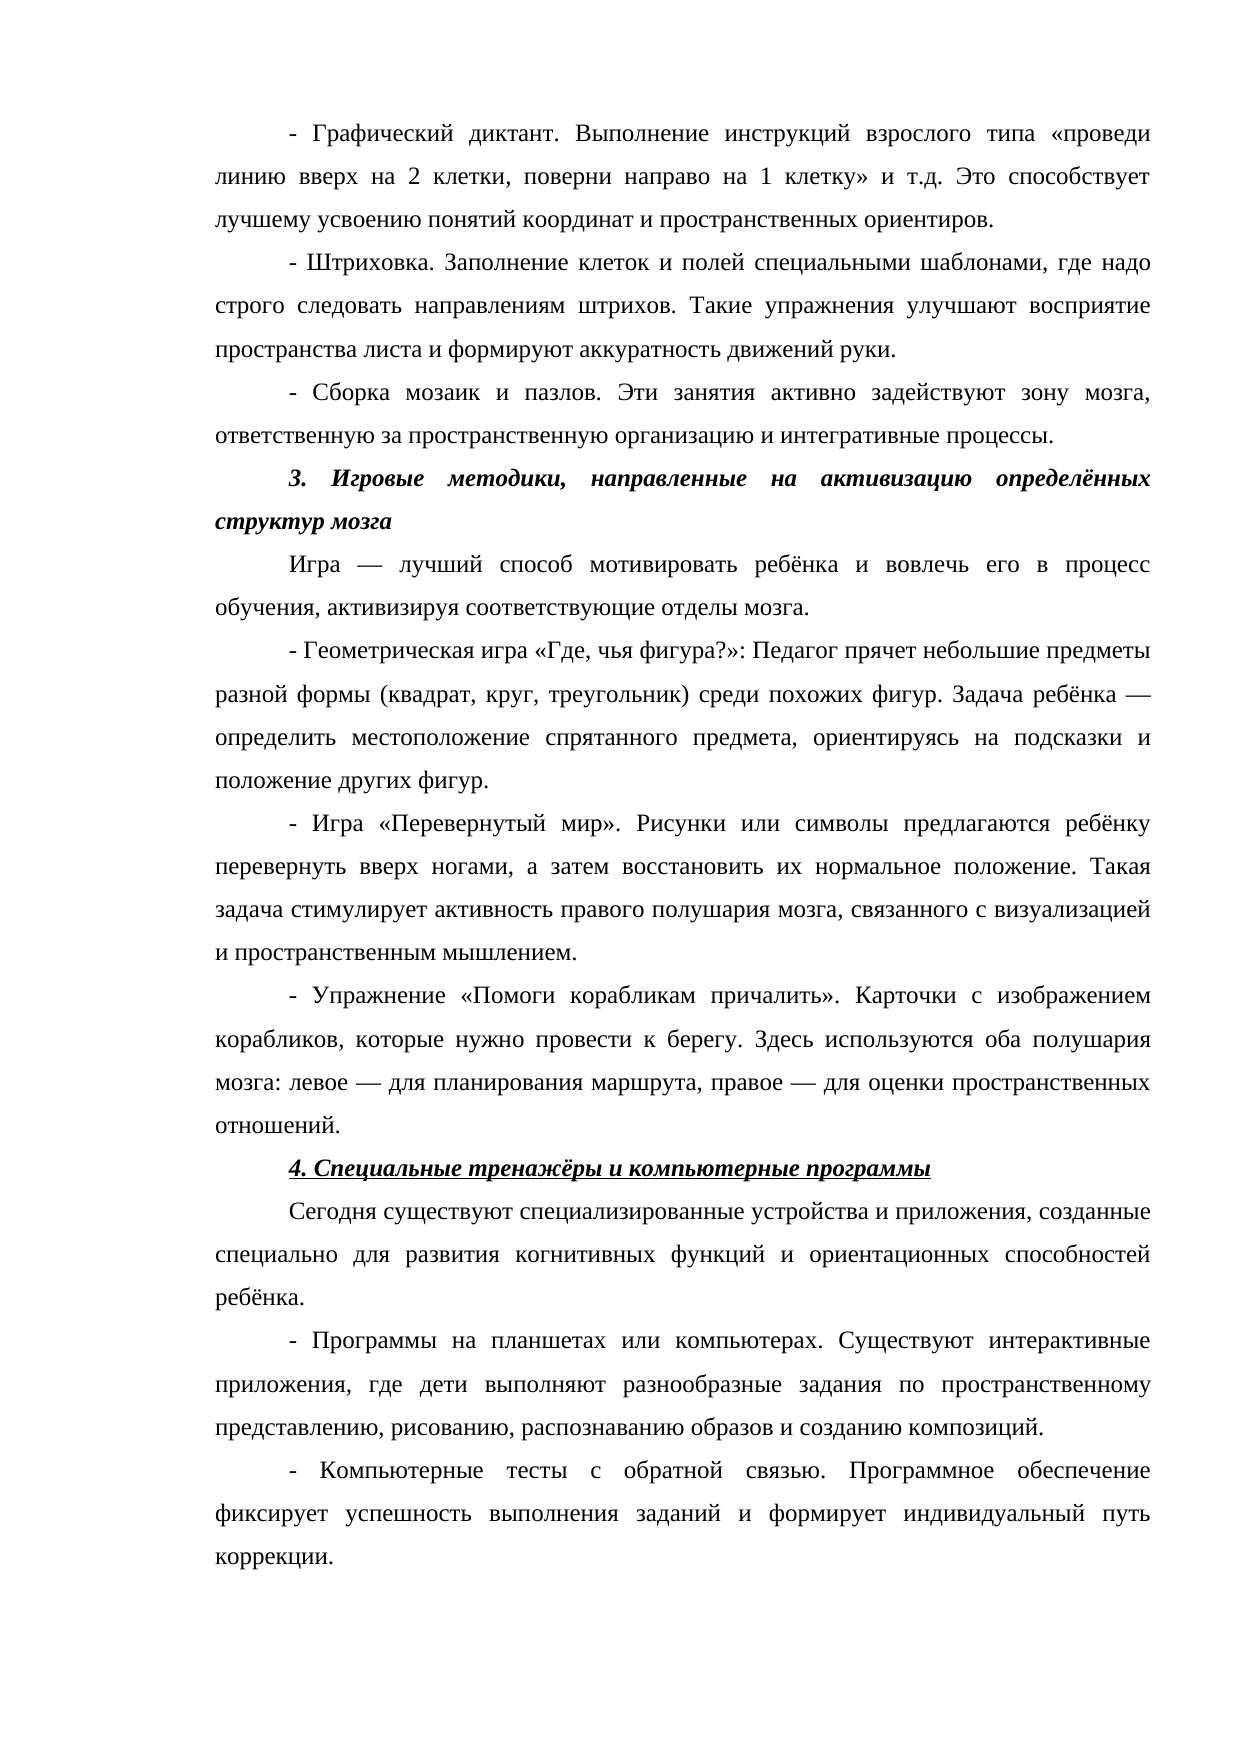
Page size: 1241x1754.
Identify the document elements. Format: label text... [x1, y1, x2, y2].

text - Компьютерные тесты с обратной связью. Программное обеспечение фиксирует успешность выполнения заданий и формирует индивидуальный путь коррекции. [215, 1455, 1152, 1570]
text - Графический диктант. Выполнение инструкций взрослого типа «проведи линию вверх на 2 клетки, поверни направо на 1 клетку» и т.д. Это способствует лучшему усвоению понятий координат и пространственных ориентиров. [215, 118, 1152, 233]
text Игра — лучший способ мотивировать ребёнка и вовлечь его в процесс обучения, активизируя соответствующие отделы мозга. [215, 549, 1152, 621]
text Сегодня существуют специализированные устройства и приложения, созданные специально для развития когнитивных функций и ориентационных способностей ребёнка. [215, 1196, 1152, 1311]
text - Игра «Перевернутый мир». Рисунки или символы предлагаются ребёнку перевернуть вверх ногами, а затем восстановить их нормальное положение. Такая задача стимулирует активность правого полушария мозга, связанного с визуализацией и пространственным мышлением. [215, 808, 1152, 966]
text - Программы на планшетах или компьютерах. Существуют интерактивные приложения, где дети выполняют разнообразные задания по пространственному представлению, рисованию, распознаванию образов и созданию композиций. [215, 1326, 1152, 1441]
text - Сборка мозаик и пазлов. Эти занятия активно задействуют зону мозга, ответственную за пространственную организацию и интегративные процессы. [215, 377, 1152, 449]
text 4. Специальные тренажёры и компьютерные программы [215, 1153, 1152, 1182]
text - Упражнение «Помоги корабликам причалить». Карточки с изображением корабликов, которые нужно провести к берегу. Здесь используются оба полушария мозга: левое — для планирования маршрута, правое — для оценки пространственных отношений. [215, 981, 1152, 1139]
text - Геометрическая игра «Где, чья фигура?»: Педагог прячет небольшие предметы разной формы (квадрат, круг, треугольник) среди похожих фигур. Задача ребёнка — определить местоположение спрятанного предмета, ориентируясь на подсказки и положение других фигур. [215, 636, 1152, 794]
text 3. Игровые методики, направленные на активизацию определённых структур мозга [215, 463, 1152, 535]
text - Штриховка. Заполнение клеток и полей специальными шаблонами, где надо строго следовать направлениям штрихов. Такие упражнения улучшают восприятие пространства листа и формируют аккуратность движений руки. [215, 247, 1152, 362]
